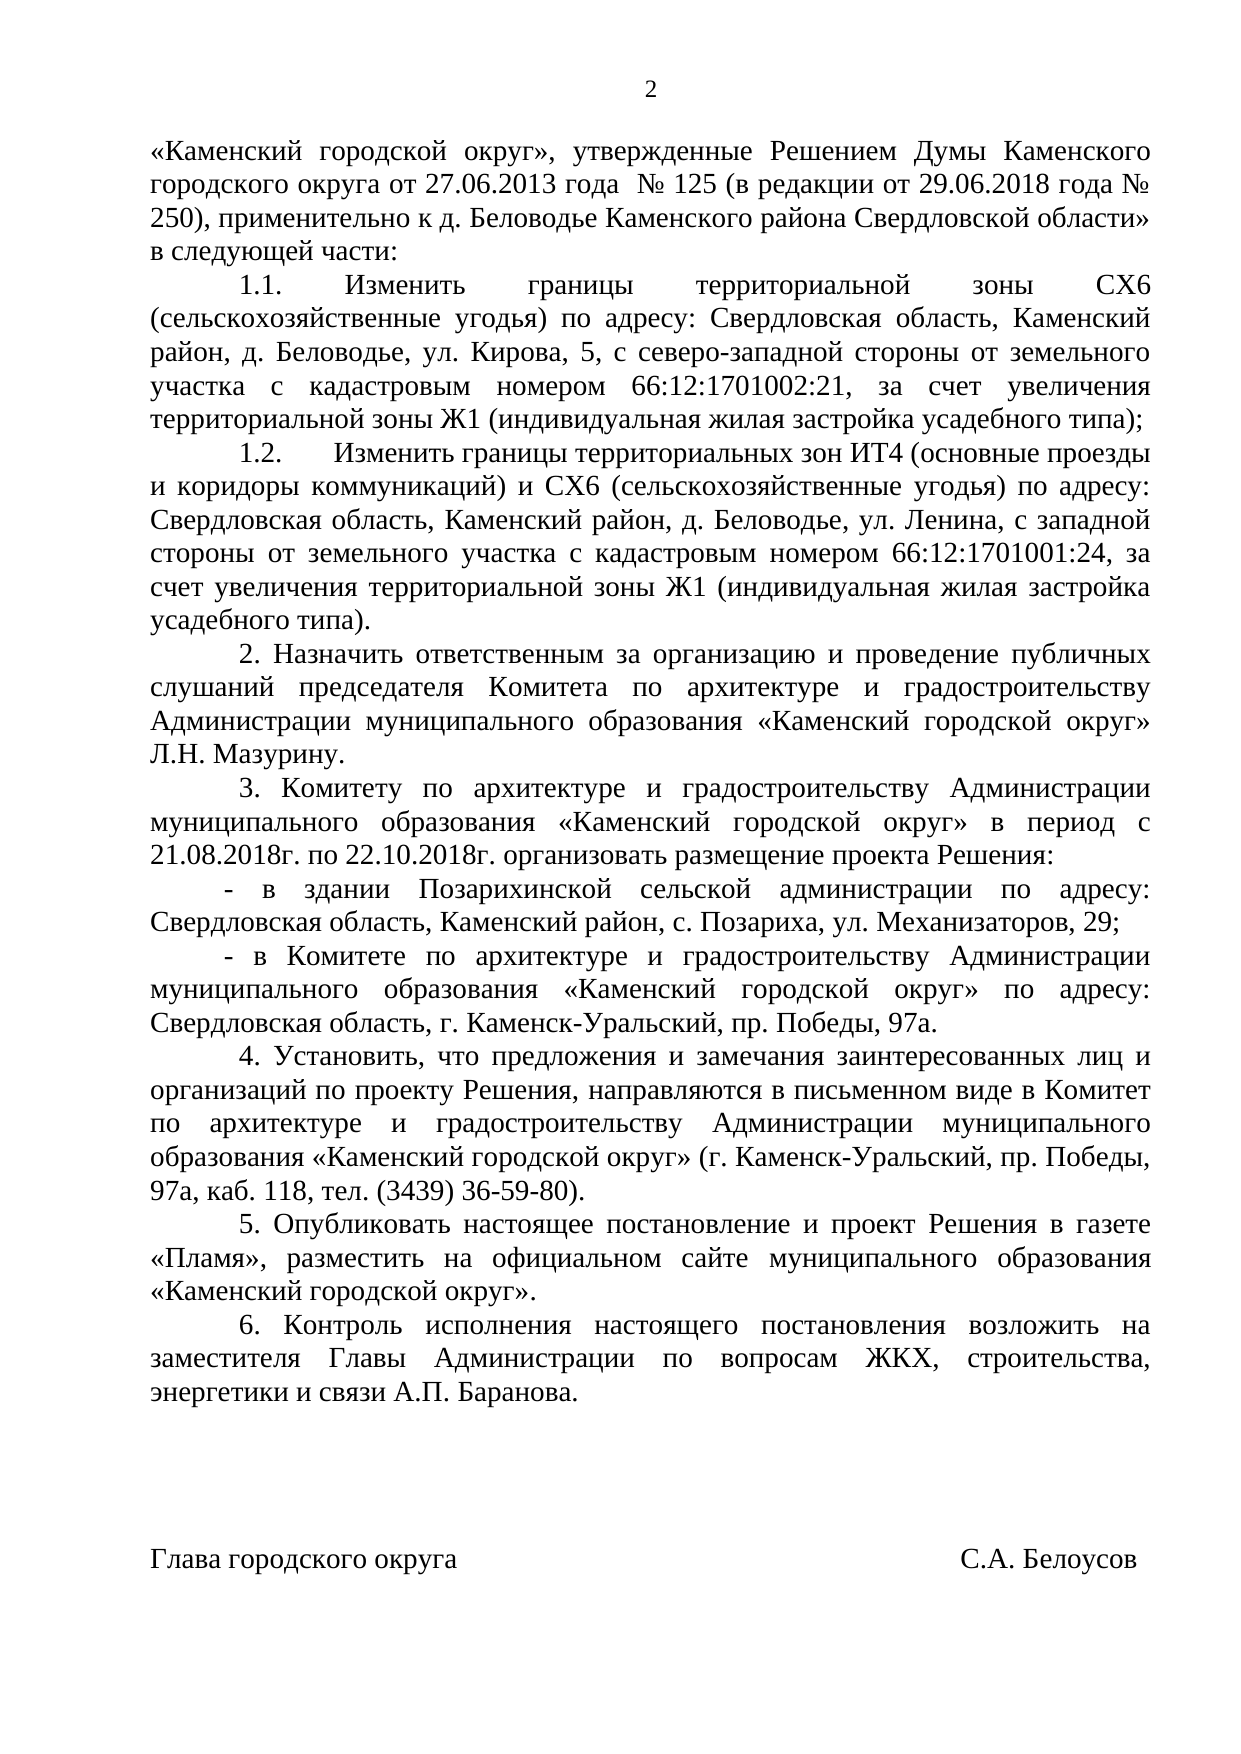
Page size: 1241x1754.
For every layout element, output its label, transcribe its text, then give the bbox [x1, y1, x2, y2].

text - в здании Позарихинской сельской администрации по адресу: Свердловская область, Каменский район, с. Позариха, ул. Механизаторов, 29; [150, 871, 1152, 938]
text 3. Комитету по архитектуре и градостроительству Администрации муниципального образования «Каменский городской округ» в период с 21.08.2018г. по 22.10.2018г. организовать размещение проекта Решения: [150, 770, 1152, 871]
text 2. Назначить ответственным за организацию и проведение публичных слушаний председателя Комитета по архитектуре и градостроительству Администрации муниципального образования «Каменский городской округ» Л.Н. Мазурину. [150, 636, 1152, 770]
text 1.1. Изменить границы территориальной зоны СХ6 (сельскохозяйственные угодья) по адресу: Свердловская область, Каменский район, д. Беловодье, ул. Кирова, 5, с северо-западной стороны от земельного участка с кадастровым номером 66:12:1701002:21, за счет увеличения территориальной зоны Ж1 (индивидуальная жилая застройка усадебного типа); [150, 267, 1152, 435]
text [150, 133, 1152, 267]
text 1.2. Изменить границы территориальных зон ИТ4 (основные проезды и коридоры коммуникаций) и СХ6 (сельскохозяйственные угодья) по адресу: Свердловская область, Каменский район, д. Беловодье, ул. Ленина, с западной стороны от земельного участка с кадастровым номером 66:12:1701001:24, за счет увеличения территориальной зоны Ж1 (индивидуальная жилая застройка усадебного типа). [150, 435, 1152, 636]
text - в Комитете по архитектуре и градостроительству Администрации муниципального образования «Каменский городской округ» по адресу: Свердловская область, г. Каменск-Уральский, пр. Победы, 97а. [150, 938, 1152, 1038]
text 5. Опубликовать настоящее постановление и проект Решения в газете «Пламя», разместить на официальном сайте муниципального образования «Каменский городской округ». [150, 1206, 1152, 1307]
text 6. Контроль исполнения настоящего постановления возложить на заместителя Главы Администрации по вопросам ЖКХ, строительства, энергетики и связи А.П. Баранова. [150, 1307, 1152, 1407]
text Глава городского округа С.А. Белоусов [150, 1542, 1152, 1575]
text 4. Установить, что предложения и замечания заинтересованных лиц и организаций по проекту Решения, направляются в письменном виде в Комитет по архитектуре и градостроительству Администрации муниципального образования «Каменский городской округ» (г. Каменск-Уральский, пр. Победы, 97а, каб. 118, тел. (3439) 36-59-80). [150, 1038, 1152, 1206]
